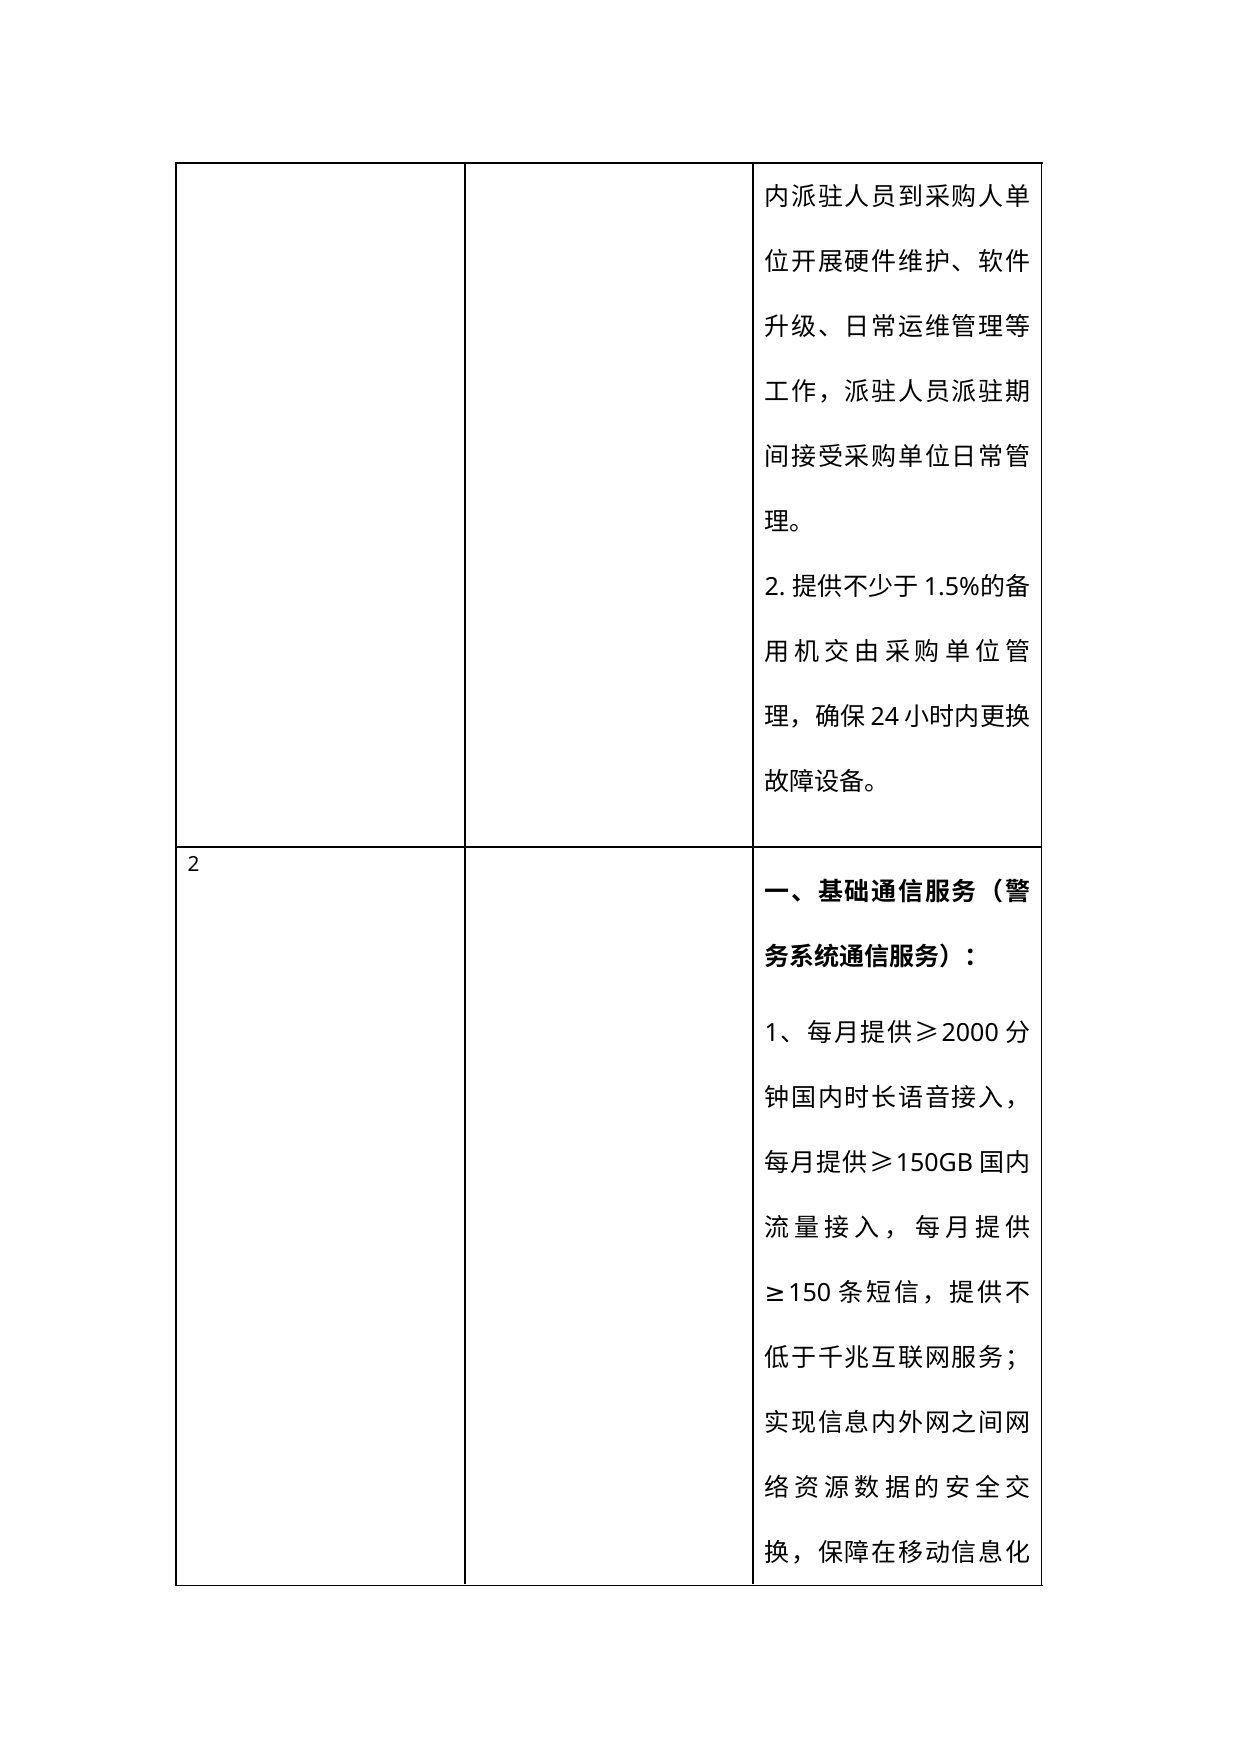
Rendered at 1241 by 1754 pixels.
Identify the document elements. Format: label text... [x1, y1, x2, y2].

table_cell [754, 164, 1041, 846]
table_cell 2 [177, 848, 464, 1584]
table_cell ★ [466, 164, 752, 846]
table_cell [754, 848, 1041, 1584]
table_cell [466, 848, 752, 1584]
table_cell 1 [177, 164, 464, 846]
